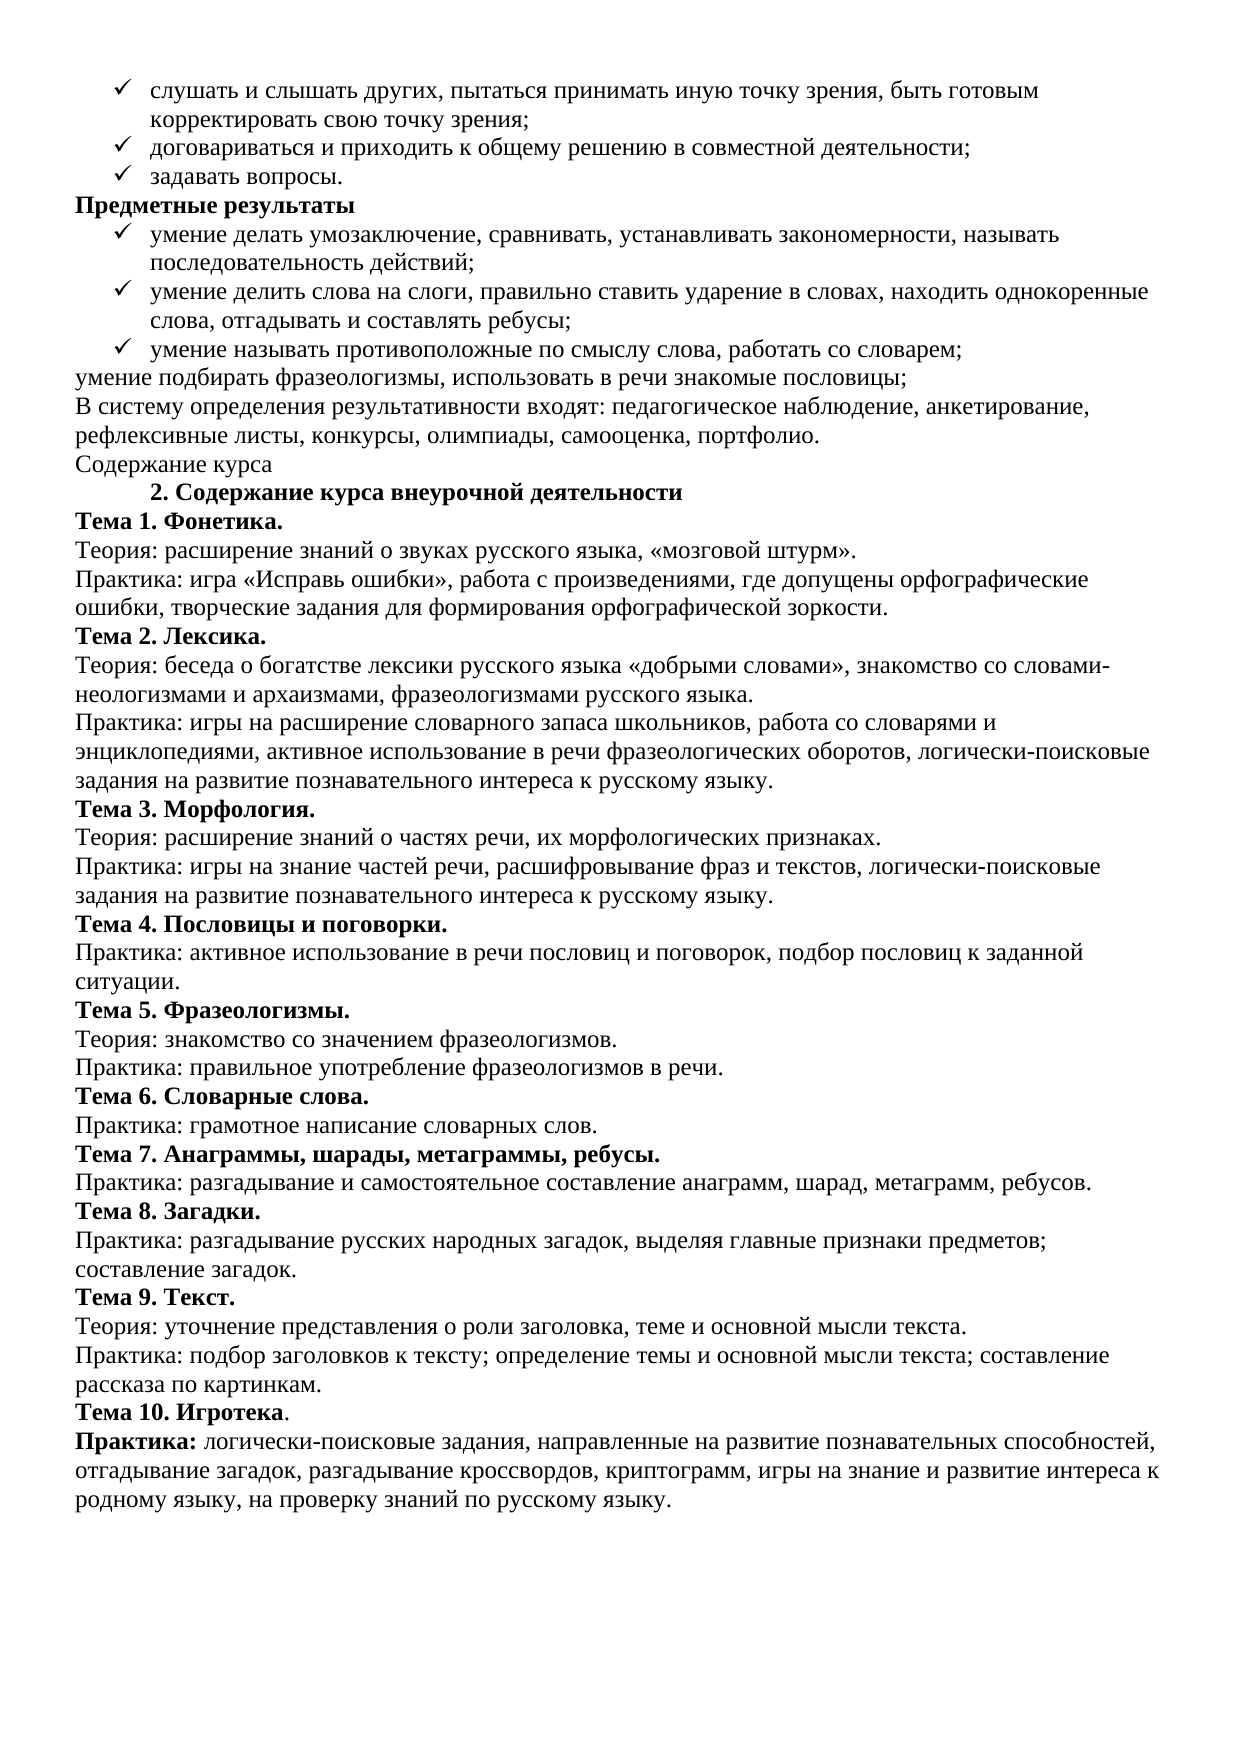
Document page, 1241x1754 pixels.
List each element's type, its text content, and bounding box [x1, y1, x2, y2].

text Тема 6. Словарные слова. [75, 1081, 1165, 1110]
text 2. Содержание курса внеурочной деятельности [75, 477, 1165, 506]
text Практика: разгадывание и самостоятельное составление анаграмм, шарад, метаграмм, ребусов. [75, 1167, 1165, 1196]
text Практика: игры на расширение словарного запаса школьников, работа со словарями и энциклопедиями, активное использование в речи фразеологических оборотов, логически-поисковые задания на развитие познавательного интереса к русскому языку. [75, 707, 1165, 794]
text Тема 8. Загадки. [75, 1196, 1165, 1225]
text Тема 1. Фонетика. [75, 506, 1165, 535]
text Тема 7. Анаграммы, шарады, метаграммы, ребусы. [75, 1139, 1165, 1167]
text Тема 3. Морфология. [75, 794, 1165, 822]
text Практика: разгадывание русских народных загадок, выделяя главные признаки предметов; составление загадок. [75, 1225, 1165, 1282]
text В систему определения результативности входят: педагогическое наблюдение, анкетирование, рефлексивные листы, конкурсы, олимпиады, самооценка, портфолио. [75, 391, 1165, 449]
list задавать вопросы. [112, 161, 1165, 190]
list договариваться и приходить к общему решению в совместной деятельности; [112, 132, 1165, 161]
text Практика: грамотное написание словарных слов. [75, 1110, 1165, 1139]
text Теория: расширение знаний о частях речи, их морфологических признаках. [75, 822, 1165, 851]
list слушать и слышать других, пытаться принимать иную точку зрения, быть готовым корректировать свою точку зрения; [112, 75, 1165, 132]
text Практика: активное использование в речи пословиц и поговорок, подбор пословиц к заданной ситуации. [75, 937, 1165, 995]
text Практика: подбор заголовков к тексту; определение темы и основной мысли текста; составление рассказа по картинкам. [75, 1340, 1165, 1397]
list умение делить слова на слоги, правильно ставить ударение в словах, находить однокоренные слова, отгадывать и составлять ребусы; [112, 276, 1165, 334]
text Теория: беседа о богатстве лексики русского языка «добрыми словами», знакомство со словами-неологизмами и архаизмами, фразеологизмами русского языка. [75, 650, 1165, 707]
text Тема 10. Игротека. [75, 1397, 1165, 1426]
text Практика: логически-поисковые задания, направленные на развитие познавательных способностей, отгадывание загадок, разгадывание кроссвордов, криптограмм, игры на знание и развитие интереса к родному языку, на проверку знаний по русскому языку. [75, 1426, 1165, 1512]
list умение называть противоположные по смыслу слова, работать со словарем; [112, 334, 1165, 362]
text Содержание курса [75, 449, 1165, 477]
text Практика: игра «Исправь ошибки», работа с произведениями, где допущены орфографические ошибки, творческие задания для формирования орфографической зоркости. [75, 564, 1165, 621]
text Теория: уточнение представления о роли заголовка, теме и основной мысли текста. [75, 1311, 1165, 1340]
text Практика: правильное употребление фразеологизмов в речи. [75, 1052, 1165, 1081]
text Практика: игры на знание частей речи, расшифровывание фраз и текстов, логически-поисковые задания на развитие познавательного интереса к русскому языку. [75, 851, 1165, 909]
text Тема 2. Лексика. [75, 621, 1165, 650]
list умение делать умозаключение, сравнивать, устанавливать закономерности, называть последовательность действий; [112, 219, 1165, 276]
text Тема 4. Пословицы и поговорки. [75, 909, 1165, 937]
text Предметные результаты [75, 190, 1165, 219]
text умение подбирать фразеологизмы, использовать в речи знакомые пословицы; [75, 362, 1165, 391]
text Тема 9. Текст. [75, 1282, 1165, 1311]
text Тема 5. Фразеологизмы. [75, 995, 1165, 1024]
text Теория: расширение знаний о звуках русского языка, «мозговой штурм». [75, 535, 1165, 564]
text Теория: знакомство со значением фразеологизмов. [75, 1024, 1165, 1052]
